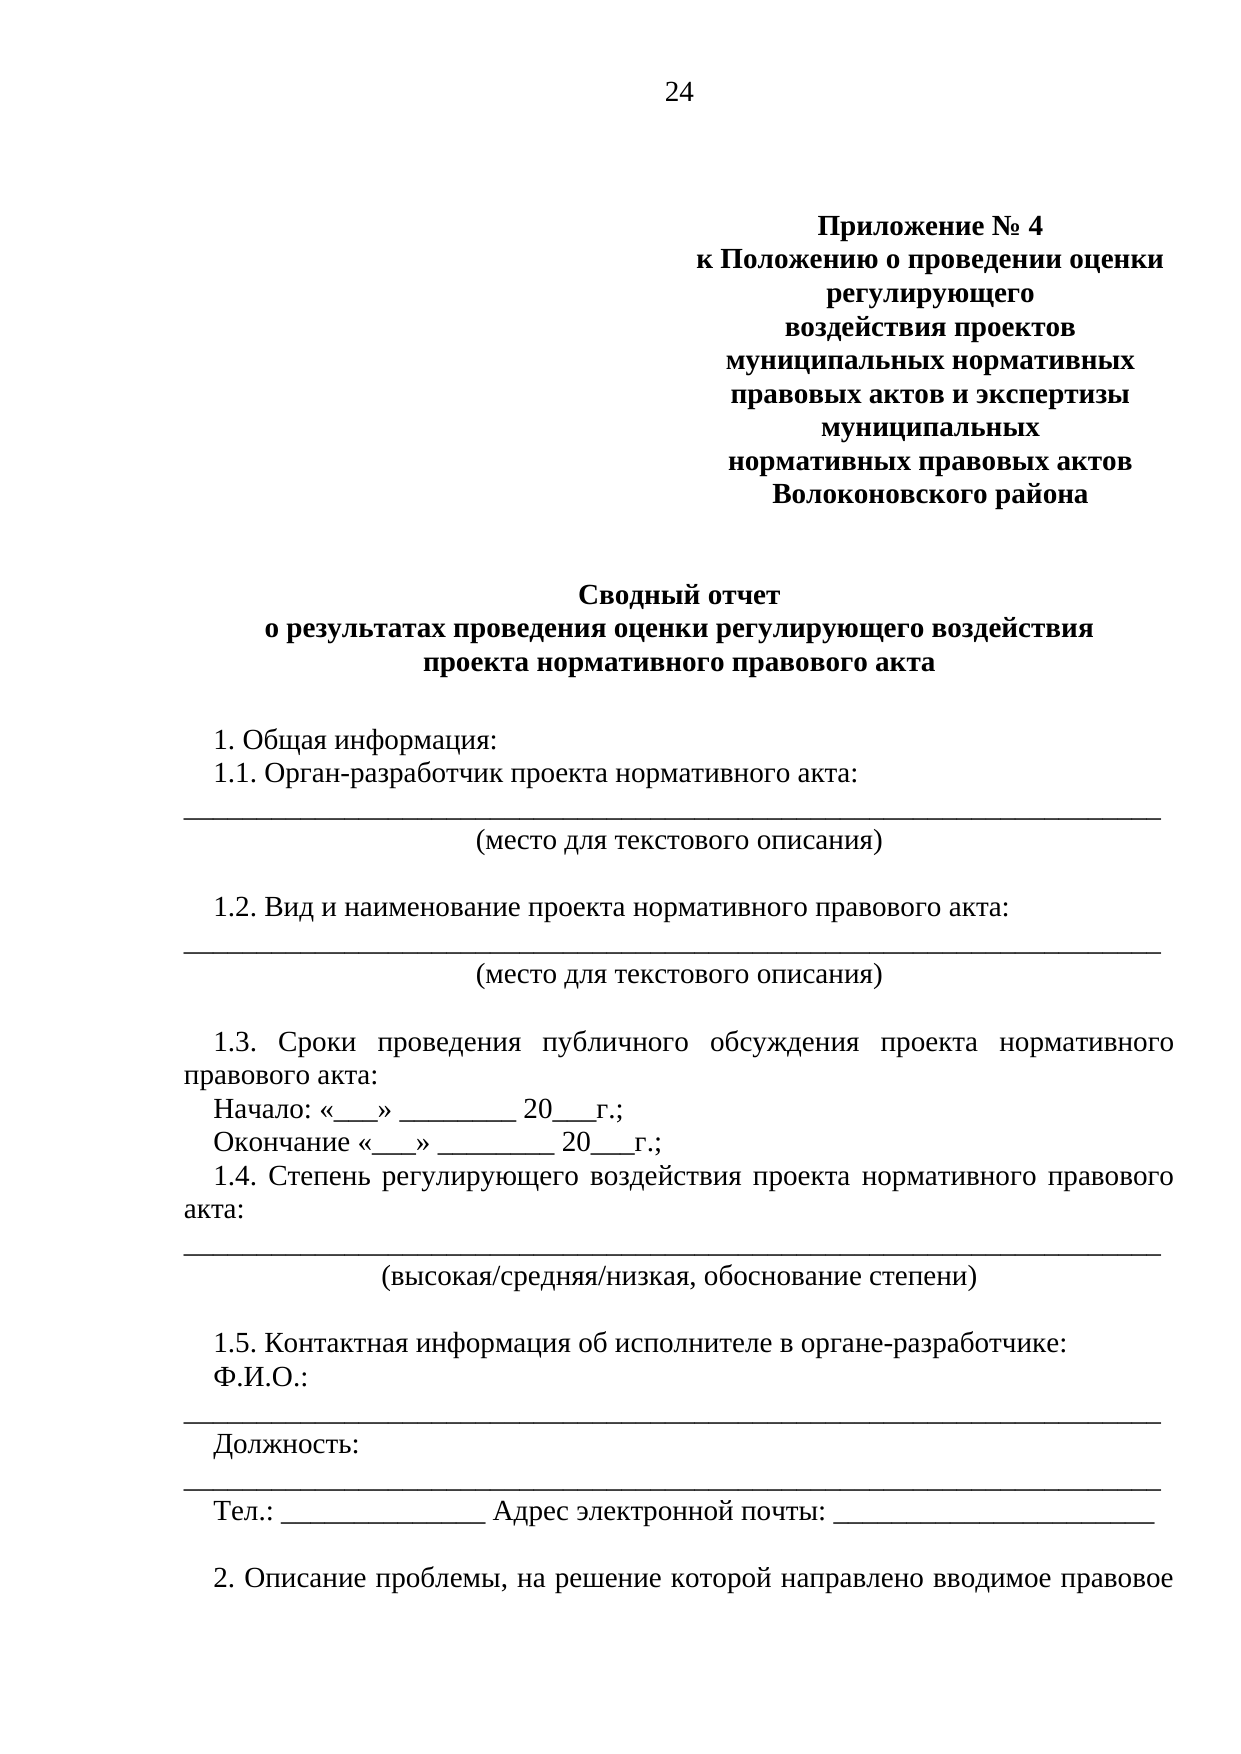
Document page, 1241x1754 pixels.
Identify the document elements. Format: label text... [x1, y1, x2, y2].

text воздействия проектов муниципальных нормативных [679, 309, 1181, 376]
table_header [177, 711, 1181, 1604]
text правовых актов и экспертизы муниципальных [679, 376, 1181, 443]
text Сводный отчет [177, 577, 1181, 611]
text Приложение № 4 [679, 208, 1181, 242]
text нормативных правовых актов Волоконовского района [679, 443, 1181, 510]
text к Положению о проведении оценки регулирующего [679, 242, 1181, 309]
text о результатах проведения оценки регулирующего воздействия [177, 611, 1181, 644]
text проекта нормативного правового акта [177, 644, 1181, 678]
